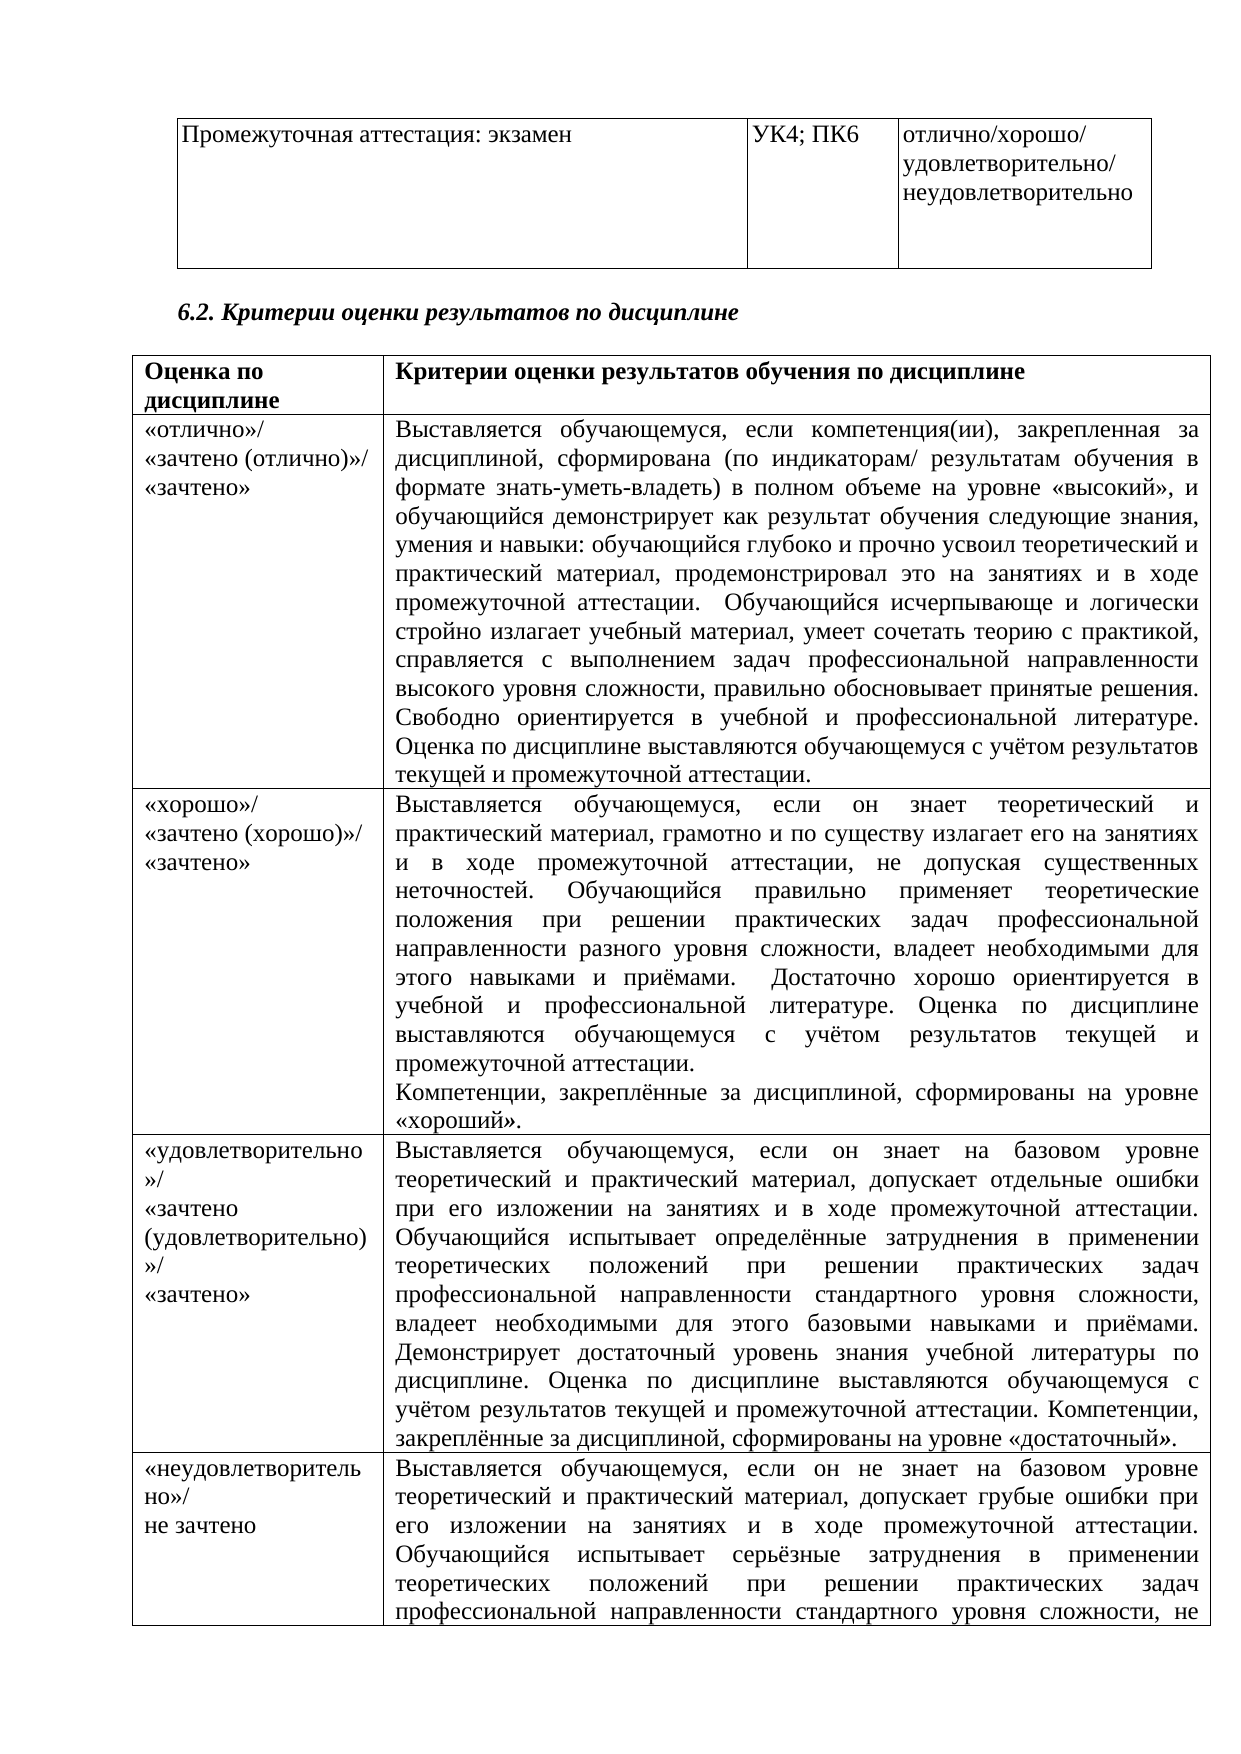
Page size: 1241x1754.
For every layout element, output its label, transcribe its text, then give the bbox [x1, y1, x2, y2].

table_cell отлично/хорошо/удовлетворительно/неудовлетворительно [899, 119, 1151, 268]
table_cell «неудовлетворительно»/ не зачтено [133, 1453, 383, 1625]
table_cell «удовлетворительно»/ «зачтено (удовлетворительно)»/ «зачтено» [133, 1135, 383, 1452]
table_cell Выставляется обучающемуся, если он знает теоретический и практический материал, грамотно и по существу излагает его на занятиях и в ходе промежуточной аттестации, не допуская существенных неточностей. Обучающийся правильно применяет теоретические положения при решении практических задач профессиональной направленности разного уровня сложности, владеет необходимыми для этого навыками и приёмами. Достаточно хорошо ориентируется в учебной и профессиональной литературе. Оценка по дисциплине выставляются обучающемуся с учётом результатов текущей и промежуточной аттестации. Компетенции, закреплённые за дисциплиной, сформированы на уровне «хороший». [384, 789, 1210, 1134]
table_cell УК4; ПК6 [748, 119, 898, 268]
table_header Критерии оценки результатов обучения по дисциплине [384, 356, 1210, 413]
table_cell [384, 1453, 1210, 1625]
table_header Оценка по дисциплине [133, 356, 383, 413]
table_cell Выставляется обучающемуся, если он знает на базовом уровне теоретический и практический материал, допускает отдельные ошибки при его изложении на занятиях и в ходе промежуточной аттестации. Обучающийся испытывает определённые затруднения в применении теоретических положений при решении практических задач профессиональной направленности стандартного уровня сложности, владеет необходимыми для этого базовыми навыками и приёмами. Демонстрирует достаточный уровень знания учебной литературы по дисциплине. Оценка по дисциплине выставляются обучающемуся с учётом результатов текущей и промежуточной аттестации. Компетенции, закреплённые за дисциплиной, сформированы на уровне «достаточный». [384, 1135, 1210, 1452]
table_cell «отлично»/ «зачтено (отлично)»/ «зачтено» [133, 415, 383, 788]
table_cell Выставляется обучающемуся, если компетенция(ии), закрепленная за дисциплиной, сформирована (по индикаторам/ результатам обучения в формате знать-уметь-владеть) в полном объеме на уровне «высокий», и обучающийся демонстрирует как результат обучения следующие знания, умения и навыки: обучающийся глубоко и прочно усвоил теоретический и практический материал, продемонстрировал это на занятиях и в ходе промежуточной аттестации. Обучающийся исчерпывающе и логически стройно излагает учебный материал, умеет сочетать теорию с практикой, справляется с выполнением задач профессиональной направленности высокого уровня сложности, правильно обосновывает принятые решения. Свободно ориентируется в учебной и профессиональной литературе. Оценка по дисциплине выставляются обучающемуся с учётом результатов текущей и промежуточной аттестации. [384, 415, 1210, 788]
table_cell «хорошо»/ «зачтено (хорошо)»/ «зачтено» [133, 789, 383, 1134]
text 6.2. Критерии оценки результатов по дисциплине [177, 297, 1152, 326]
table_cell Промежуточная аттестация: экзамен [178, 119, 747, 268]
